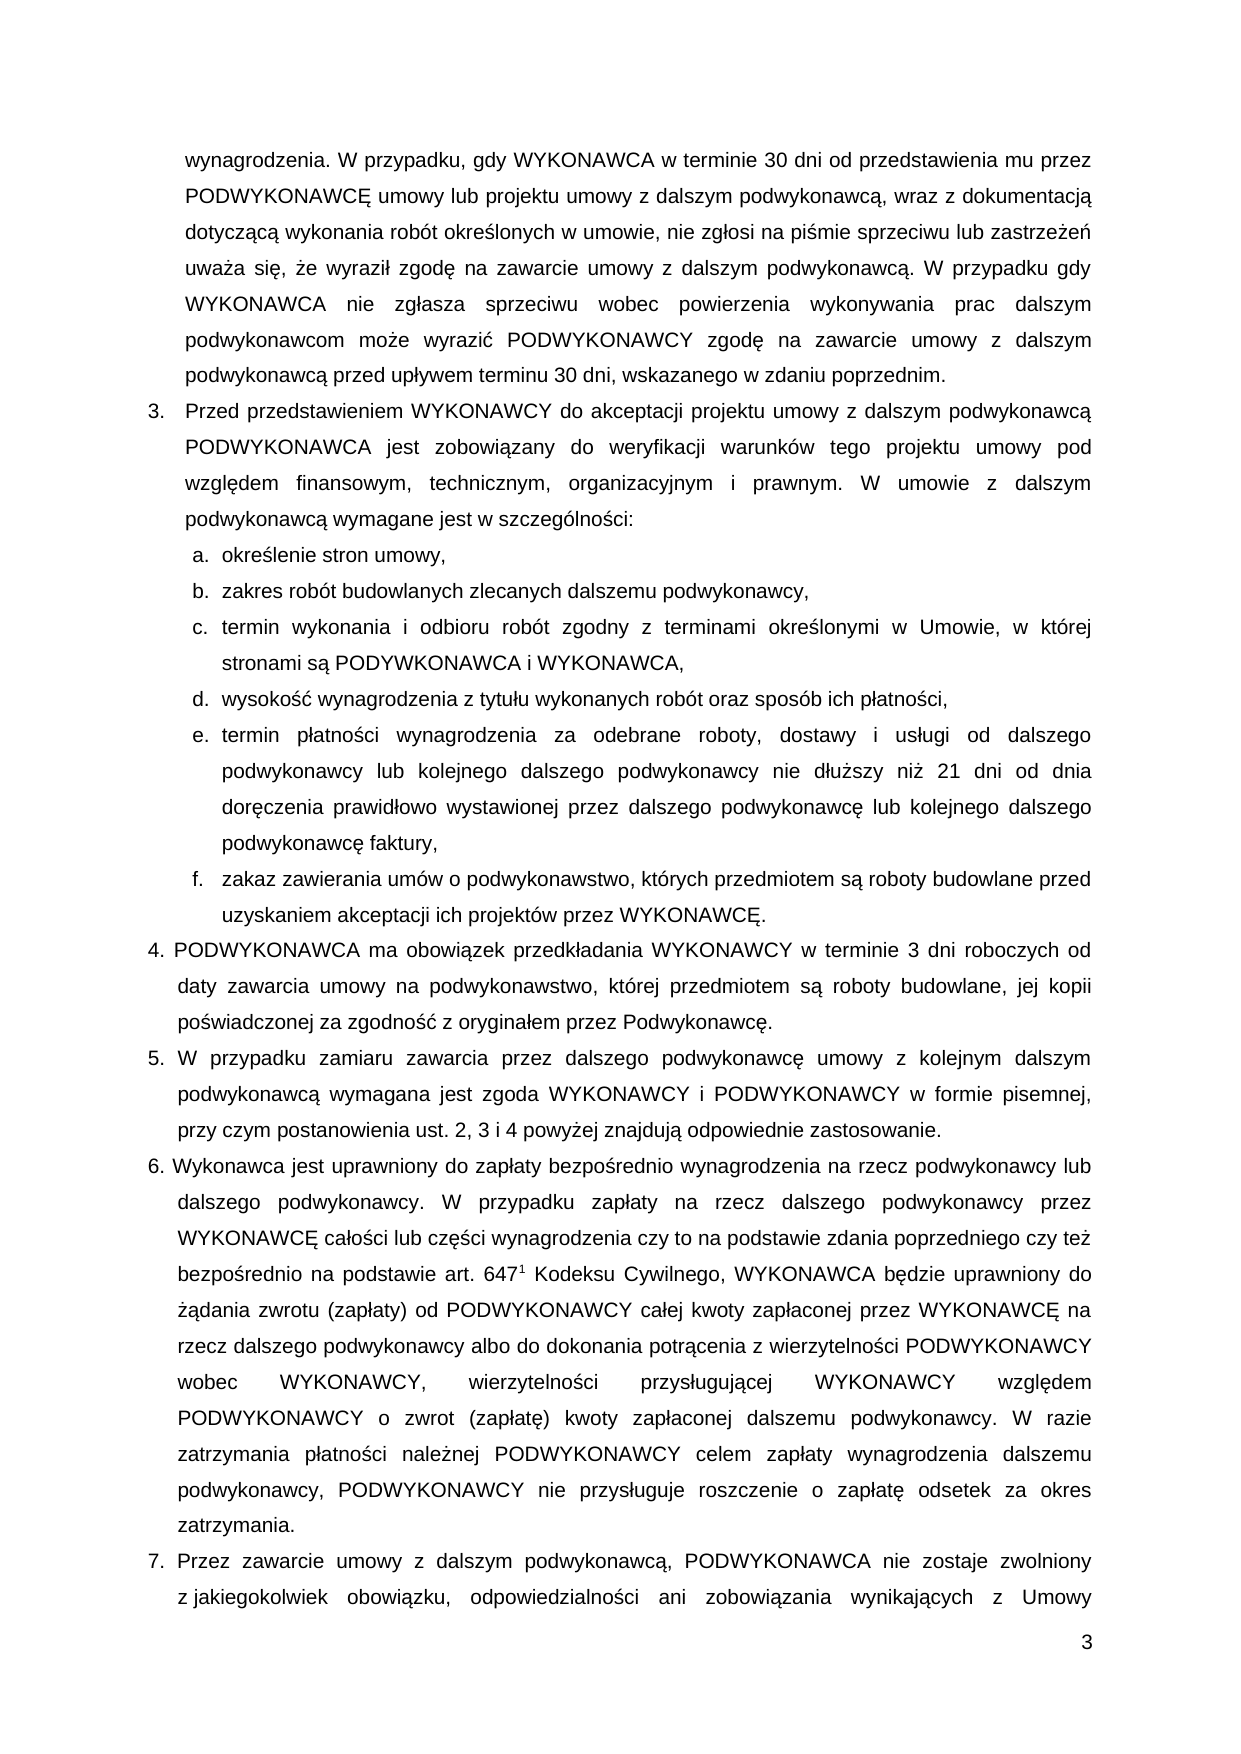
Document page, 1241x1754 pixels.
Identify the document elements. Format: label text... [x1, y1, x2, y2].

list termin płatności wynagrodzenia za odebrane roboty, dostawy i usługi od dalszego podwykonawcy lub kolejnego dalszego podwykonawcy nie dłuższy niż 21 dni od dnia doręczenia prawidłowo wystawionej przez dalszego podwykonawcę lub kolejnego dalszego podwykonawcę faktury, [192, 723, 1092, 854]
list termin wykonania i odbioru robót zgodny z terminami określonymi w Umowie, w której stronami są PODYWKONAWCA i WYKONAWCA, [192, 615, 1092, 675]
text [148, 1549, 1092, 1609]
list zakaz zawierania umów o podwykonawstwo, których przedmiotem są roboty budowlane przed uzyskaniem akceptacji ich projektów przez WYKONAWCĘ. [192, 866, 1092, 926]
list zakres robót budowlanych zlecanych dalszemu podwykonawcy, [192, 579, 1092, 603]
list Przed przedstawieniem WYKONAWCY do akceptacji projektu umowy z dalszym podwykonawcą PODWYKONAWCA jest zobowiązany do weryfikacji warunków tego projektu umowy pod względem finansowym, technicznym, organizacyjnym i prawnym. W umowie z dalszym podwykonawcą wymagane jest w szczególności: [148, 399, 1092, 531]
text 4. PODWYKONAWCA ma obowiązek przedkładania WYKONAWCY w terminie 3 dni roboczych od daty zawarcia umowy na podwykonawstwo, której przedmiotem są roboty budowlane, jej kopii poświadczonej za zgodność z oryginałem przez Podwykonawcę. [148, 938, 1092, 1034]
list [148, 148, 1092, 387]
text 6. Wykonawca jest uprawniony do zapłaty bezpośrednio wynagrodzenia na rzecz podwykonawcy lub dalszego podwykonawcy. W przypadku zapłaty na rzecz dalszego podwykonawcy przez WYKONAWCĘ całości lub części wynagrodzenia czy to na podstawie zdania poprzedniego czy też bezpośrednio na podstawie art. 6471 Kodeksu Cywilnego, WYKONAWCA będzie uprawniony do żądania zwrotu (zapłaty) od PODWYKONAWCY całej kwoty zapłaconej przez WYKONAWCĘ na rzecz dalszego podwykonawcy albo do dokonania potrącenia z wierzytelności PODWYKONAWCY wobec WYKONAWCY, wierzytelności przysługującej WYKONAWCY względem PODWYKONAWCY o zwrot (zapłatę) kwoty zapłaconej dalszemu podwykonawcy. W razie zatrzymania płatności należnej PODWYKONAWCY celem zapłaty wynagrodzenia dalszemu podwykonawcy, PODWYKONAWCY nie przysługuje roszczenie o zapłatę odsetek za okres zatrzymania. [148, 1154, 1092, 1537]
list wysokość wynagrodzenia z tytułu wykonanych robót oraz sposób ich płatności, [192, 687, 1092, 711]
list określenie stron umowy, [192, 543, 1092, 567]
text 5. W przypadku zamiaru zawarcia przez dalszego podwykonawcę umowy z kolejnym dalszym podwykonawcą wymagana jest zgoda WYKONAWCY i PODWYKONAWCY w formie pisemnej, przy czym postanowienia ust. 2, 3 i 4 powyżej znajdują odpowiednie zastosowanie. [148, 1046, 1092, 1142]
